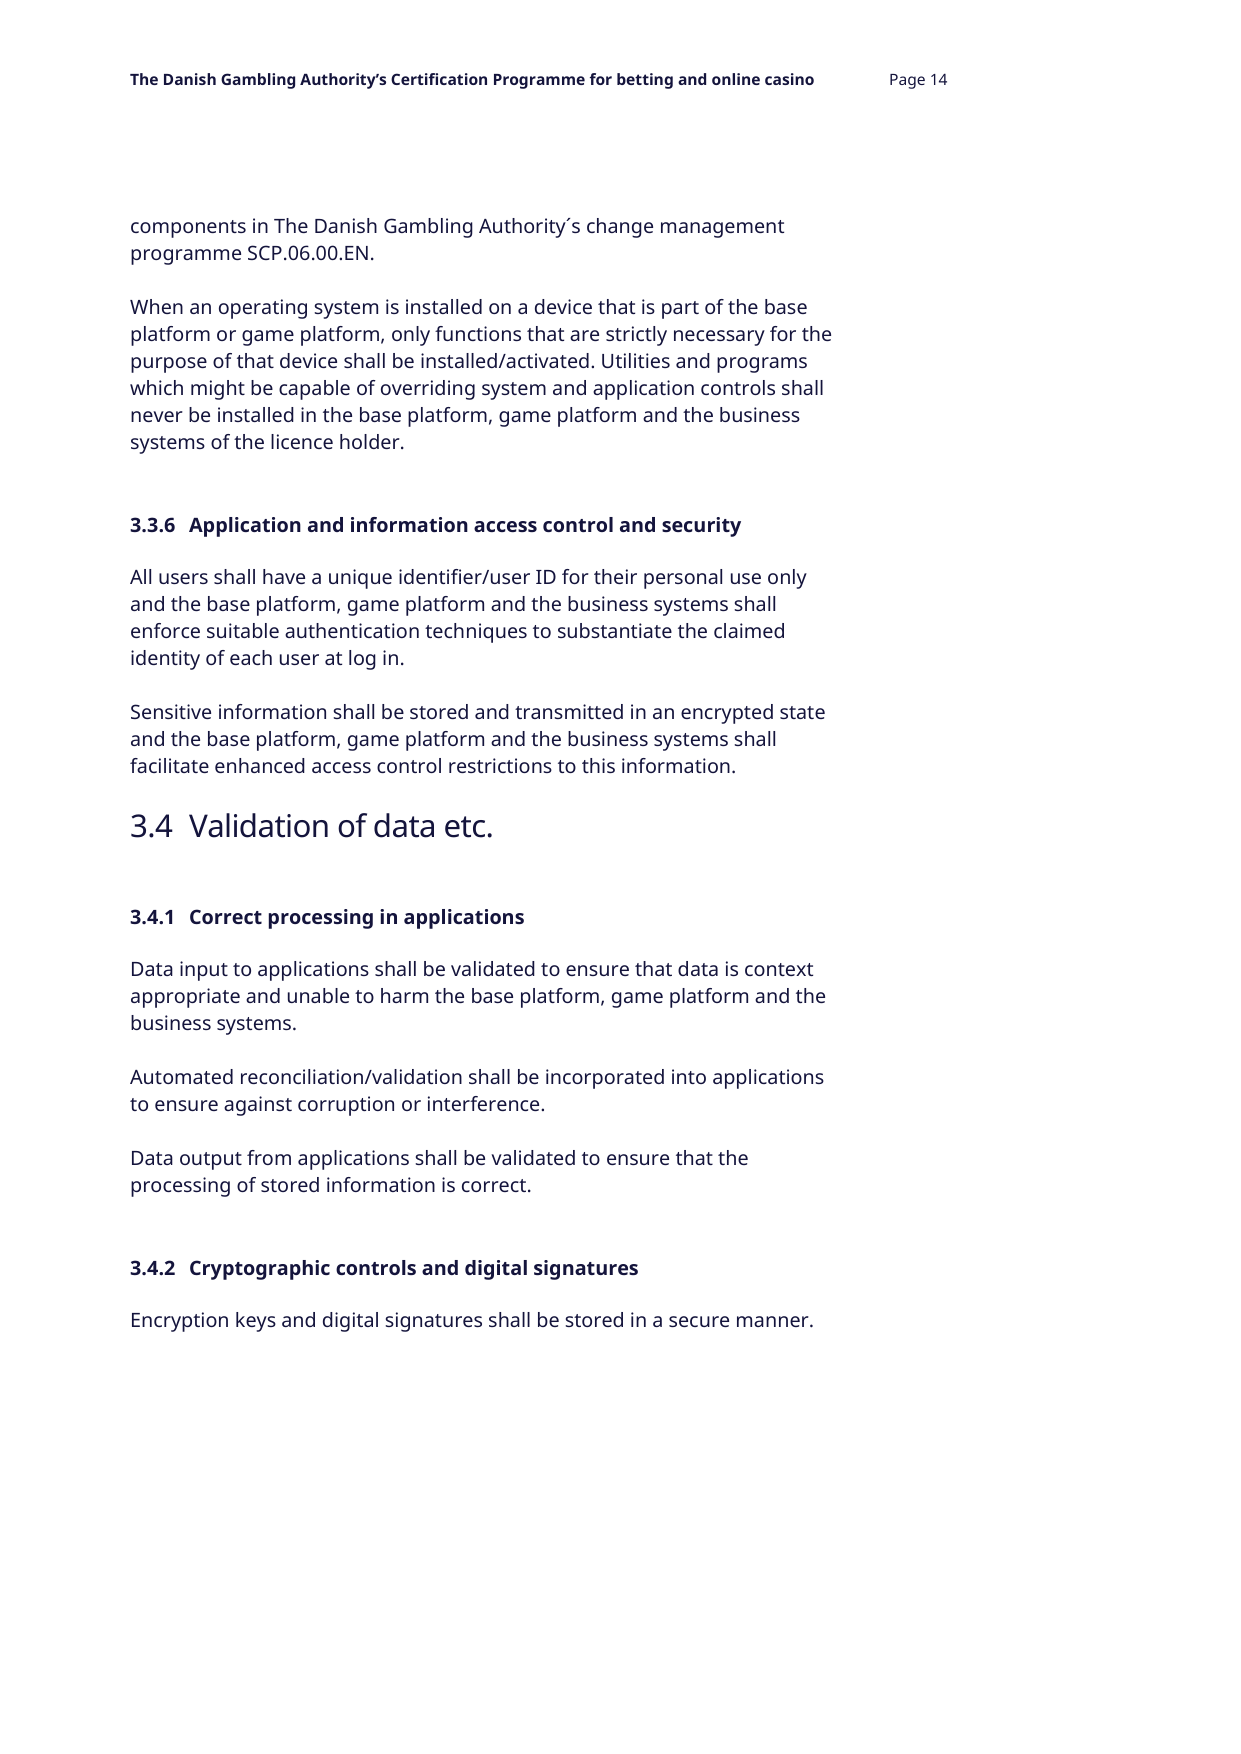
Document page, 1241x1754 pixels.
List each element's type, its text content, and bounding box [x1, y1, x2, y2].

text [130, 213, 842, 267]
text Automated reconciliation/validation shall be incorporated into applications to ensure against corruption or interference. [130, 1063, 842, 1117]
text All users shall have a unique identifier/user ID for their personal use only and the base platform, game platform and the business systems shall enforce suitable authentication techniques to substantiate the claimed identity of each user at log in. [130, 564, 842, 672]
subtitle Application and information access control and security [130, 512, 842, 539]
subtitle Validation of data etc. [130, 804, 842, 847]
text Sensitive information shall be stored and transmitted in an encrypted state and the base platform, game platform and the business systems shall facilitate enhanced access control restrictions to this information. [130, 698, 842, 779]
subtitle Correct processing in applications [130, 903, 842, 930]
text Data input to applications shall be validated to ensure that data is context appropriate and unable to harm the base platform, game platform and the business systems. [130, 955, 842, 1036]
subtitle Cryptographic controls and digital signatures [130, 1254, 842, 1281]
text Encryption keys and digital signatures shall be stored in a secure manner. [130, 1306, 842, 1333]
text When an operating system is installed on a device that is part of the base platform or game platform, only functions that are strictly necessary for the purpose of that device shall be installed/activated. Utilities and programs which might be capable of overriding system and application controls shall never be installed in the base platform, game platform and the business systems of the licence holder. [130, 293, 842, 455]
text Data output from applications shall be validated to ensure that the processing of stored information is correct. [130, 1144, 842, 1198]
